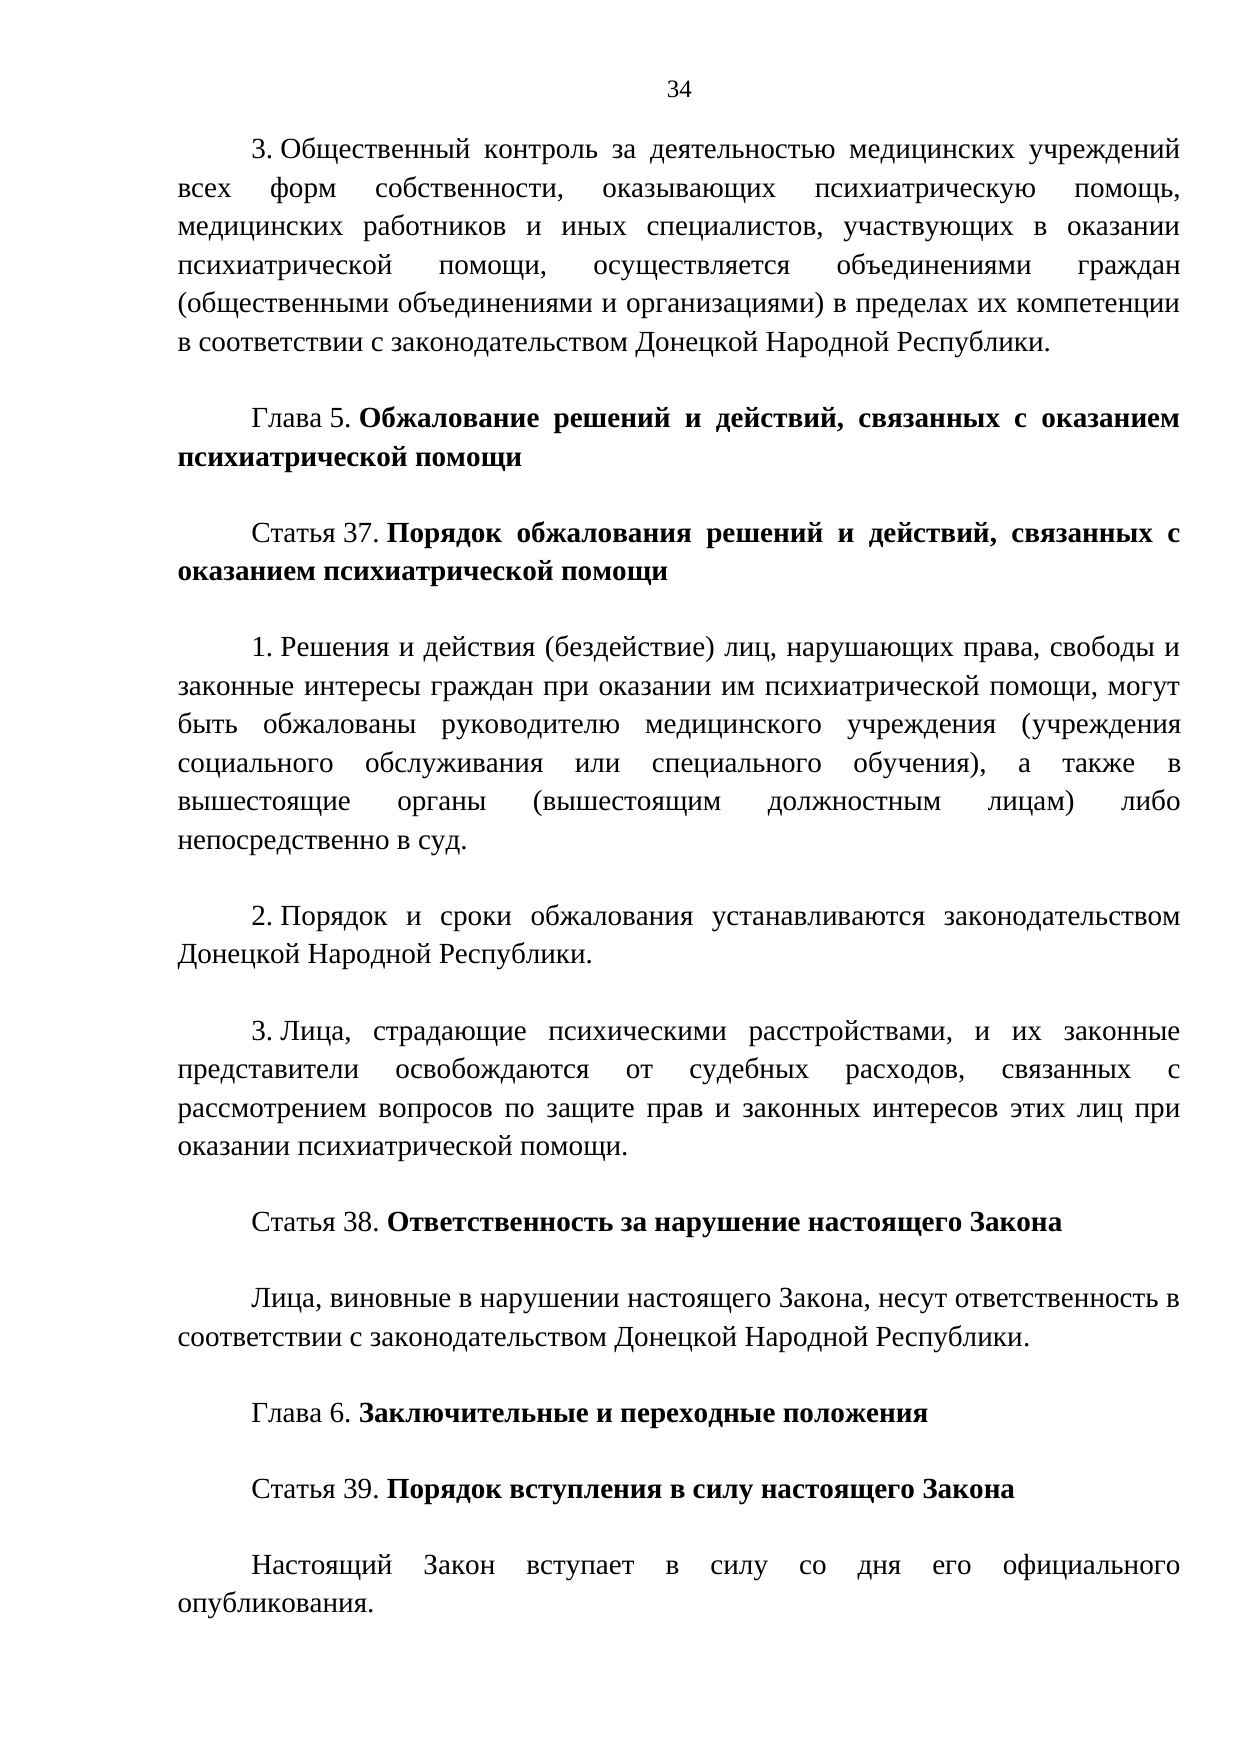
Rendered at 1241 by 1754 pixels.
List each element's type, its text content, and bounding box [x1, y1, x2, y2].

text Статья 37. Порядок обжалования решений и действий, связанных с оказанием психиатрической помощи [177, 515, 1181, 587]
text 2. Порядок и сроки обжалования устанавливаются законодательством Донецкой Народной Республики. [177, 898, 1181, 970]
text Статья 39. Порядок вступления в силу настоящего Закона [177, 1471, 1181, 1504]
text Глава 5. Обжалование решений и действий, связанных с оказанием психиатрической помощи [177, 400, 1181, 472]
text Глава 6. Заключительные и переходные положения [177, 1395, 1181, 1428]
text 3. Общественный контроль за деятельностью медицинских учреждений всех форм собственности, оказывающих психиатрическую помощь, медицинских работников и иных специалистов, участвующих в оказании психиатрической помощи, осуществляется объединениями граждан (общественными объединениями и организациями) в пределах их компетенции в соответствии с законодательством Донецкой Народной Республики. [177, 131, 1181, 358]
text 1. Решения и действия (бездействие) лиц, нарушающих права, свободы и законные интересы граждан при оказании им психиатрической помощи, могут быть обжалованы руководителю медицинского учреждения (учреждения социального обслуживания или специального обучения), а также в вышестоящие органы (вышестоящим должностным лицам) либо непосредственно в суд. [177, 629, 1181, 856]
text Настоящий Закон вступает в силу со дня его официального опубликования. [177, 1547, 1181, 1619]
text 3. Лица, страдающие психическими расстройствами, и их законные представители освобождаются от судебных расходов, связанных с рассмотрением вопросов по защите прав и законных интересов этих лиц при оказании психиатрической помощи. [177, 1013, 1181, 1162]
text Статья 38. Ответственность за нарушение настоящего Закона [177, 1204, 1181, 1238]
text Лица, виновные в нарушении настоящего Закона, несут ответственность в соответствии с законодательством Донецкой Народной Республики. [177, 1280, 1181, 1352]
